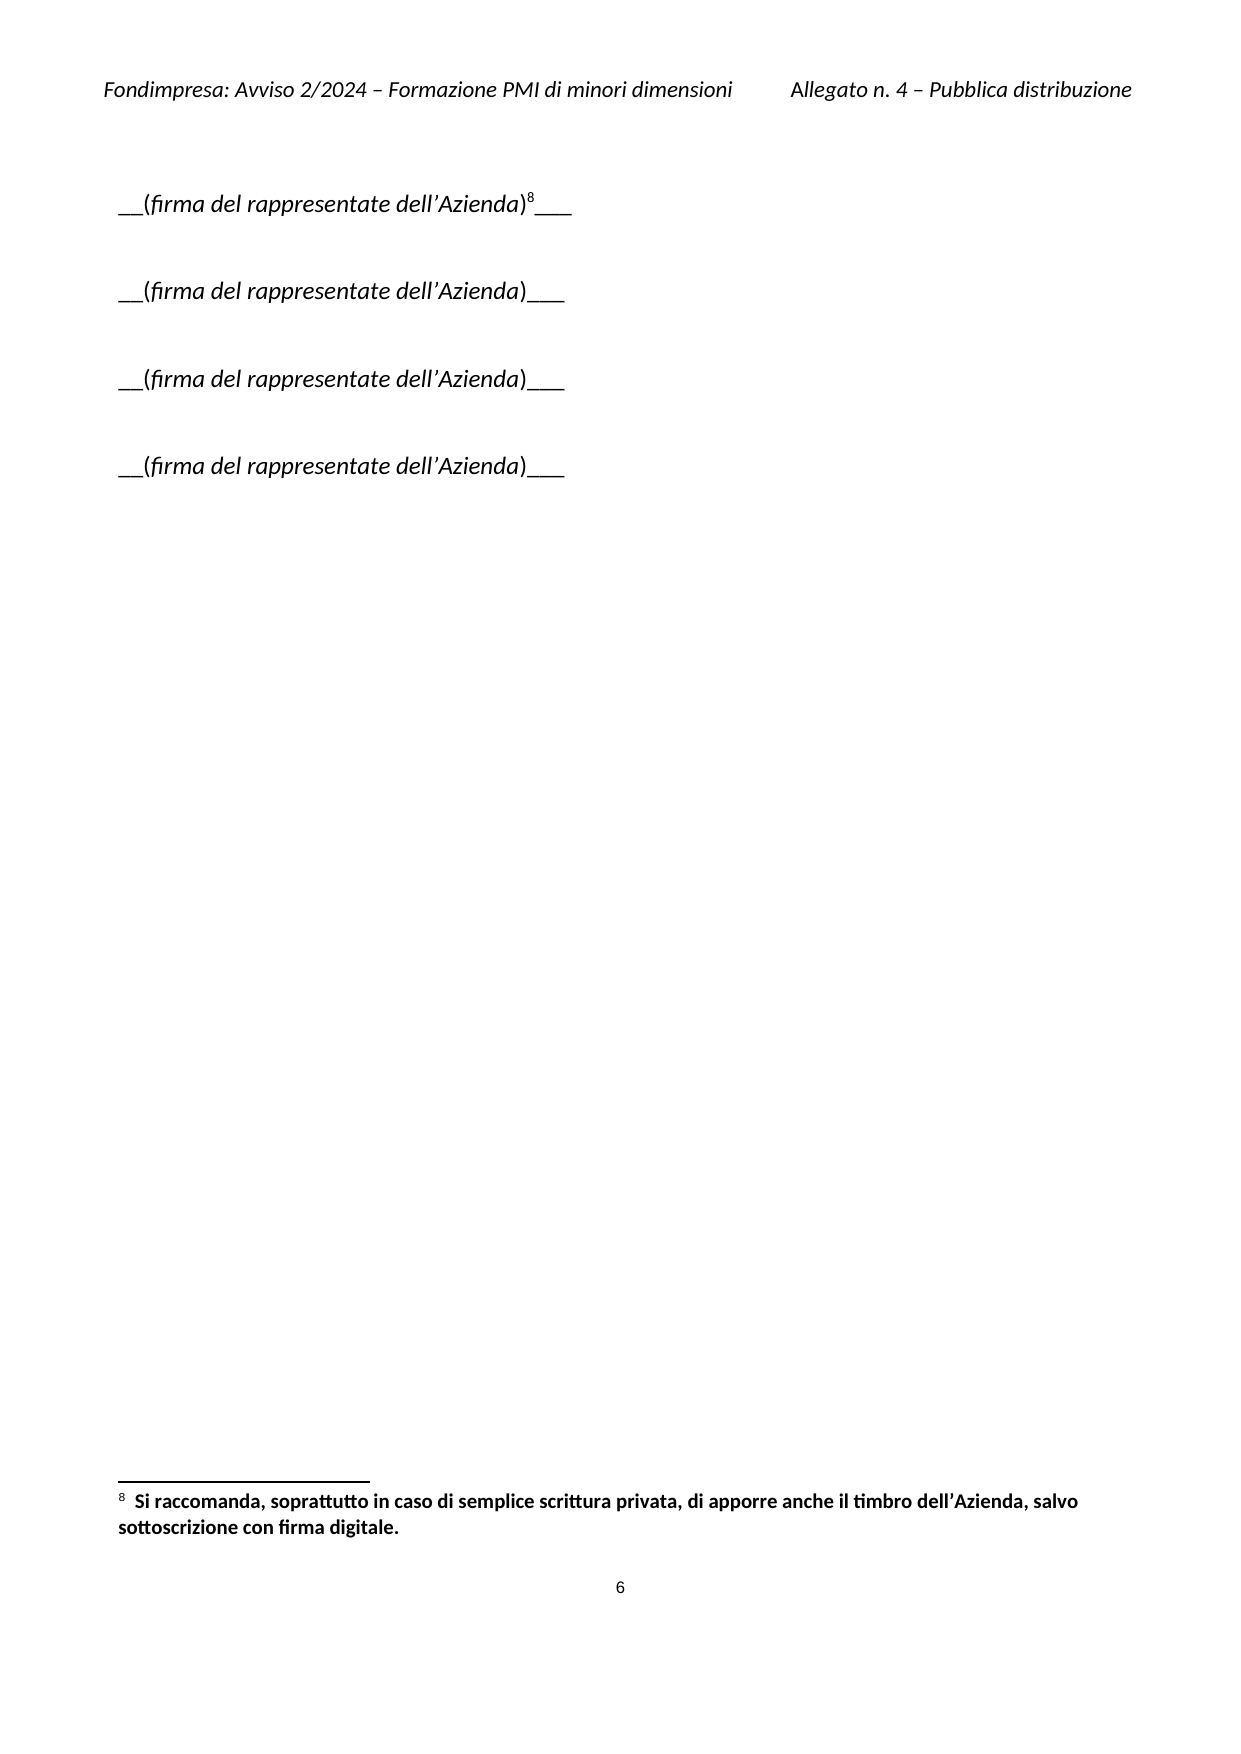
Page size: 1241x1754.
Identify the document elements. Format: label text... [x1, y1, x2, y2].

text __(firma del rappresentate dell’Azienda)___ [118, 265, 1122, 308]
text __(firma del rappresentate dell’Azienda)___ [118, 440, 1122, 483]
text __(firma del rappresentate dell’Azienda)___ [118, 352, 1122, 396]
text __(firma del rappresentate dell’Azienda)___ [118, 177, 1122, 221]
